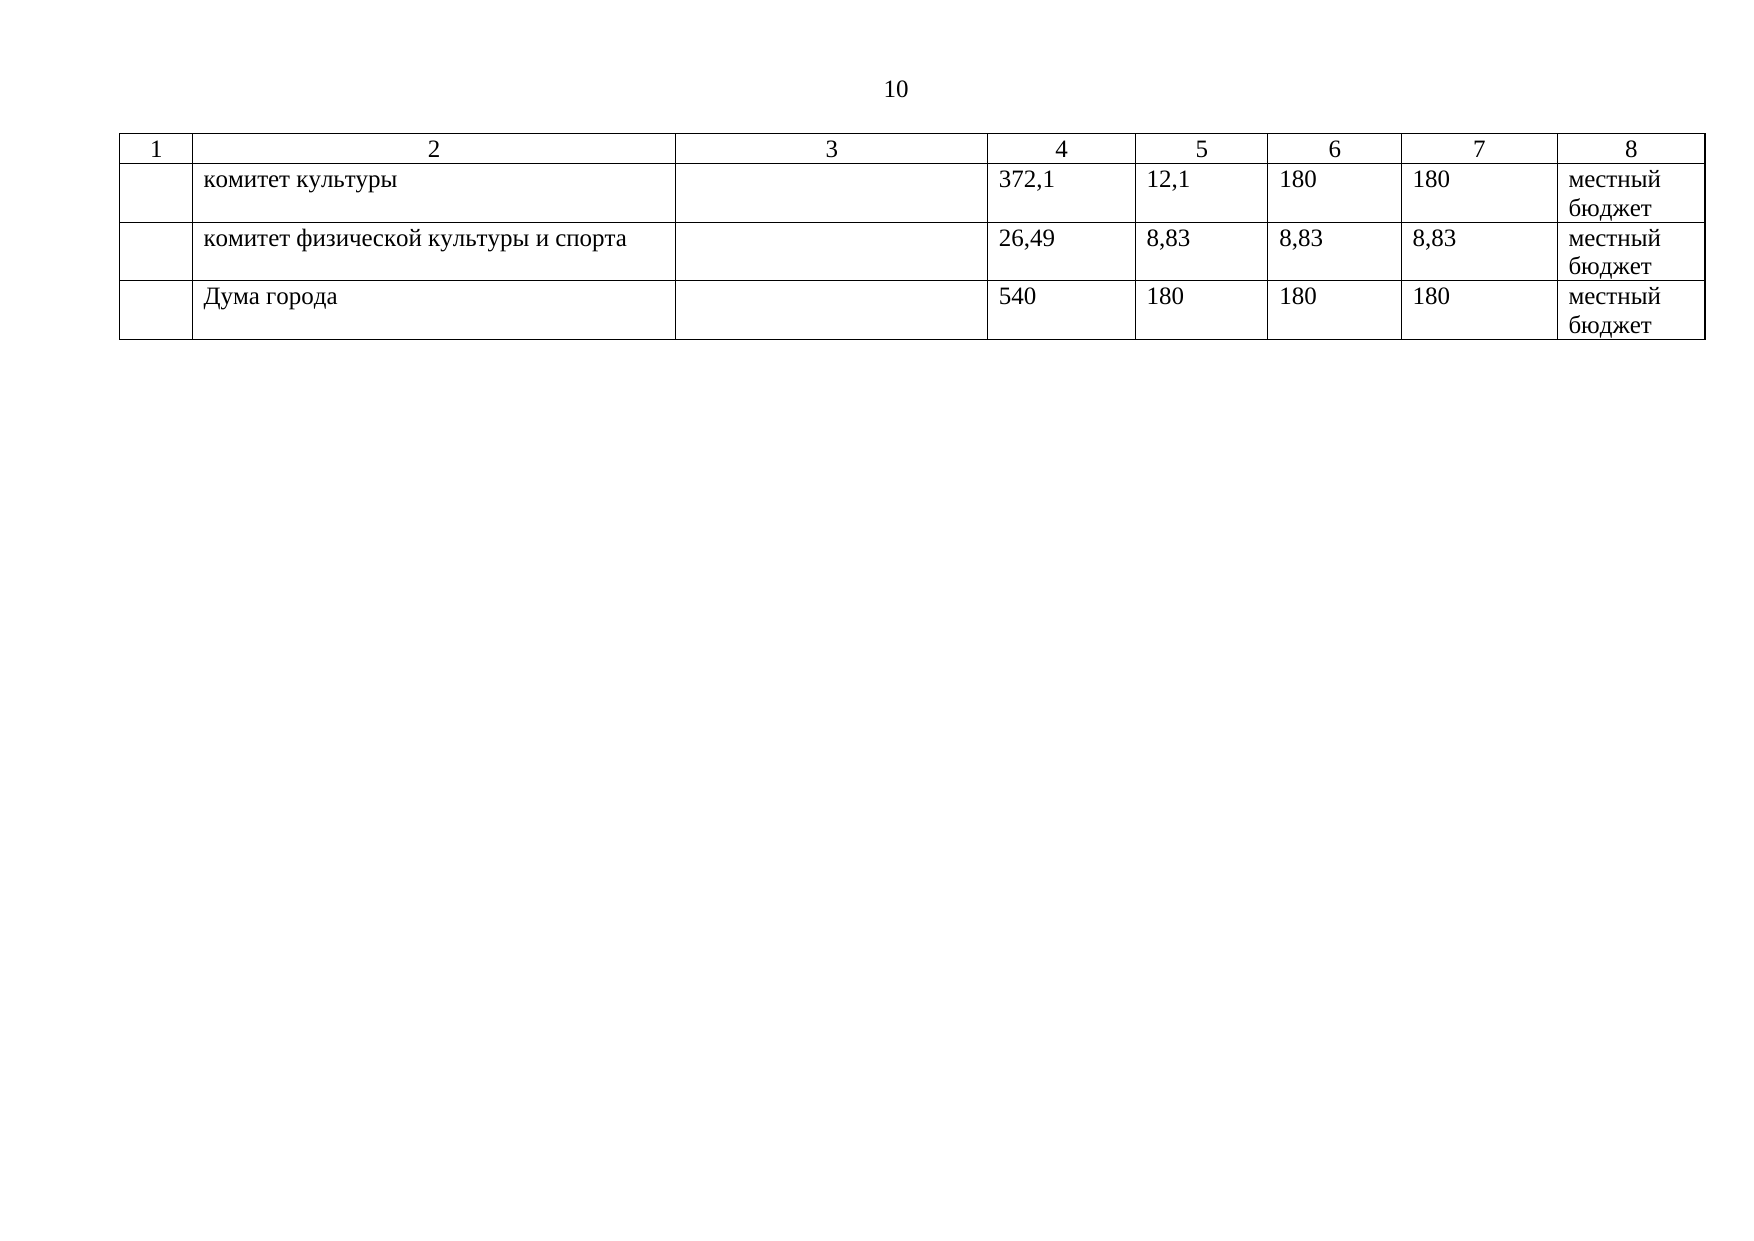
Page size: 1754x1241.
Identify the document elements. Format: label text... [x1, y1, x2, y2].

table_cell 8 [1558, 134, 1704, 163]
table_cell 6 [1268, 134, 1401, 163]
table_cell [120, 164, 192, 222]
table_cell местный бюджет [1558, 281, 1704, 339]
table_cell 180 [1402, 164, 1557, 222]
table_cell 372,1 [988, 164, 1135, 222]
table_cell 8,83 [1136, 223, 1267, 280]
table_cell 7 [1402, 134, 1557, 163]
table_cell [676, 223, 987, 280]
table_cell 540 [988, 281, 1135, 339]
table_cell местный бюджет [1558, 164, 1704, 222]
table_cell комитет культуры [193, 164, 675, 222]
table_cell 26,49 [988, 223, 1135, 280]
table_cell [120, 223, 192, 280]
table_cell 180 [1136, 281, 1267, 339]
table_cell 12,1 [1136, 164, 1267, 222]
table_cell [676, 281, 987, 339]
table_cell 4 [988, 134, 1135, 163]
table_cell 3 [676, 134, 987, 163]
table_cell 180 [1402, 281, 1557, 339]
table_cell 5 [1136, 134, 1267, 163]
table_cell 1 [120, 134, 192, 163]
table_cell 2 [193, 134, 675, 163]
table_cell 180 [1268, 164, 1401, 222]
table_cell Дума города [193, 281, 675, 339]
table_cell [676, 164, 987, 222]
table_cell 8,83 [1268, 223, 1401, 280]
table_cell 8,83 [1402, 223, 1557, 280]
table_cell местный бюджет [1558, 223, 1704, 280]
table_cell [120, 281, 192, 339]
table_cell 180 [1268, 281, 1401, 339]
table_cell комитет физической культуры и спорта [193, 223, 675, 280]
